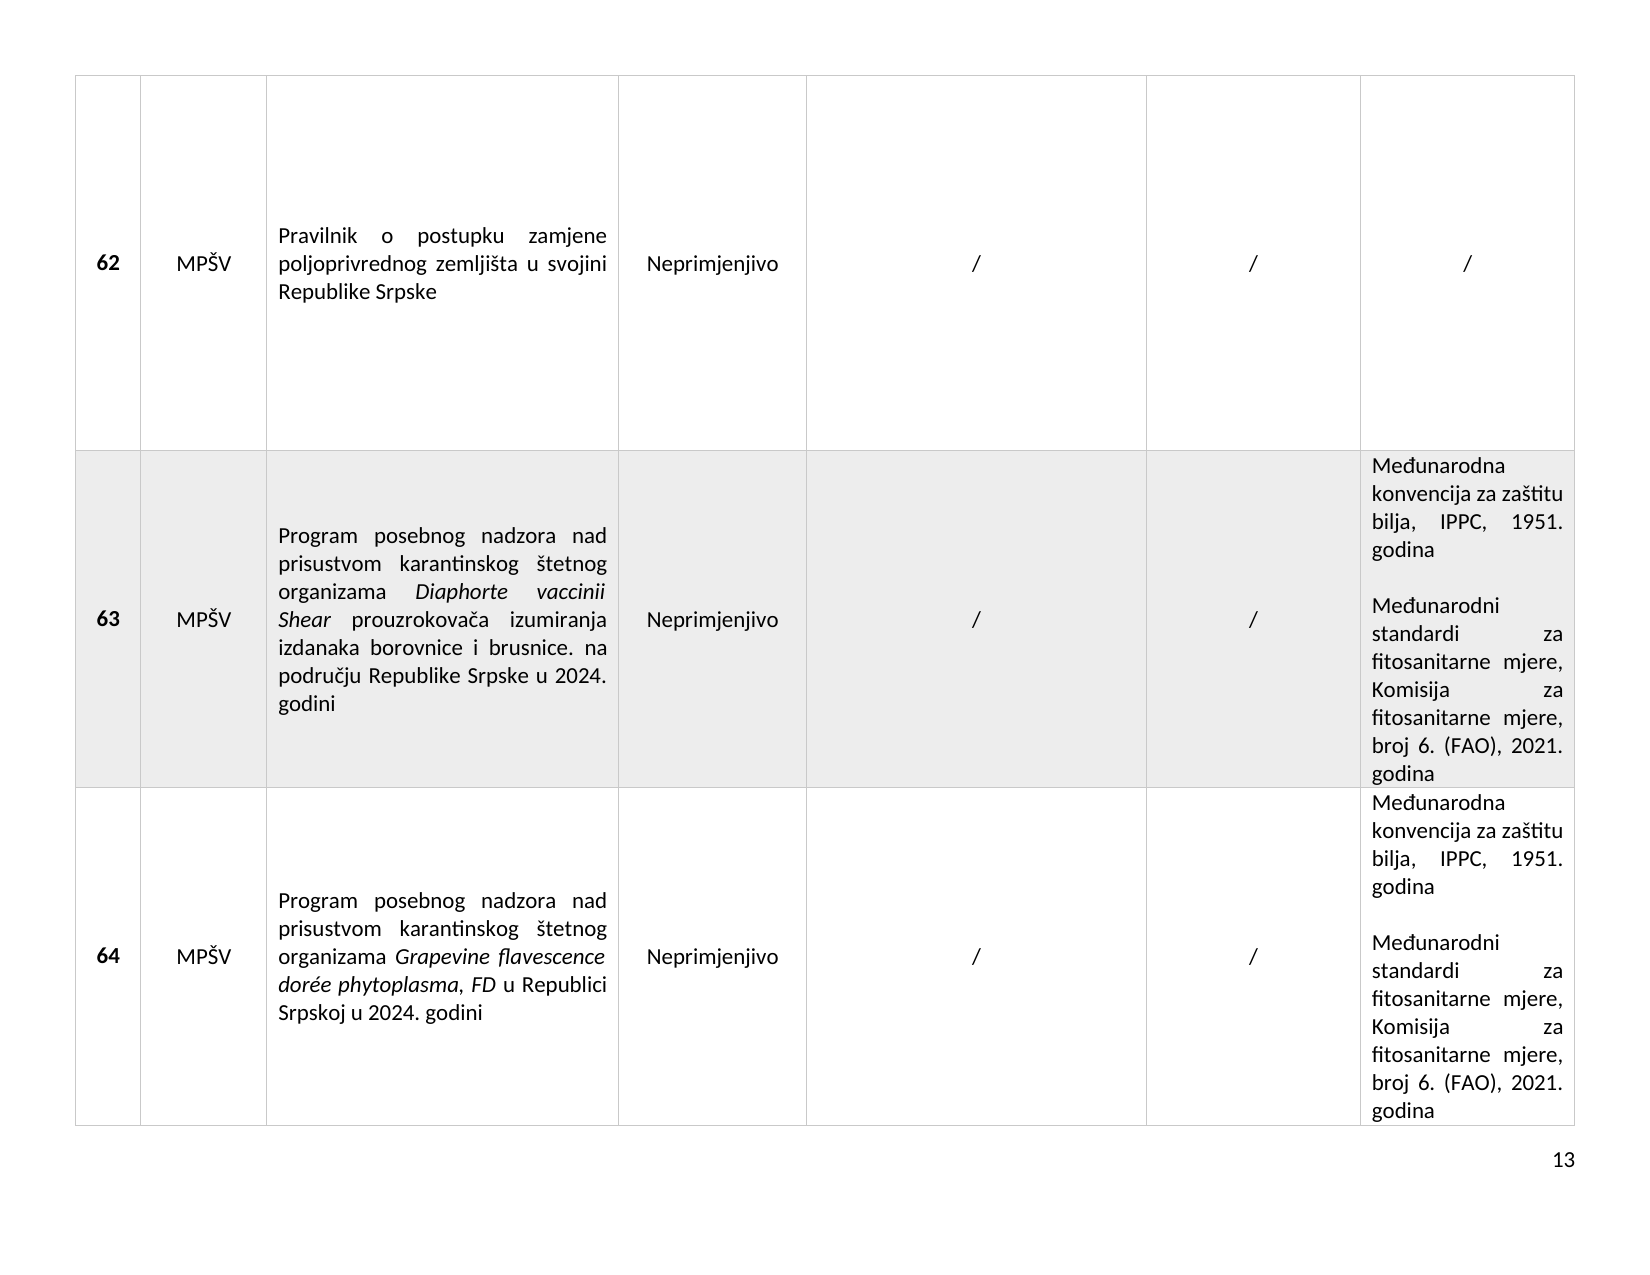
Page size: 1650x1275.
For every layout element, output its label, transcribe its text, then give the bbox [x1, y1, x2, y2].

table_cell / [1361, 76, 1574, 450]
table_cell MPŠV [141, 788, 266, 1124]
table_cell MPŠV [141, 451, 266, 787]
table_cell MPŠV [141, 76, 266, 450]
table_cell Pravilnik o postupku zamjene polјoprivrednog zemlјišta u svojini Republike Srpske [267, 76, 618, 450]
table_cell / [807, 451, 1146, 787]
table_cell 62 [76, 76, 140, 450]
table_cell Neprimjenjivo [619, 788, 806, 1124]
table_cell Neprimjenjivo [619, 451, 806, 787]
table_cell 63 [76, 451, 140, 787]
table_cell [1361, 788, 1574, 1124]
table_cell / [1147, 451, 1360, 787]
table_cell / [807, 76, 1146, 450]
table_cell / [807, 788, 1146, 1124]
table_cell 64 [76, 788, 140, 1124]
table_cell Program posebnog nadzora nad prisustvom karantinskog štetnog organizama Grapevine flavescence dorée phytoplasma, FD u Republici Srpskoj u 2024. godini [267, 788, 618, 1124]
table_cell Program posebnog nadzora nad prisustvom karantinskog štetnog organizama Diaphorte vaccinii Shear prouzrokovača izumiranja izdanaka borovnice i brusnice. na području Republike Srpske u 2024. godini [267, 451, 618, 787]
table_cell / [1147, 788, 1360, 1124]
table_cell / [1147, 76, 1360, 450]
table_cell Neprimjenjivo [619, 76, 806, 450]
